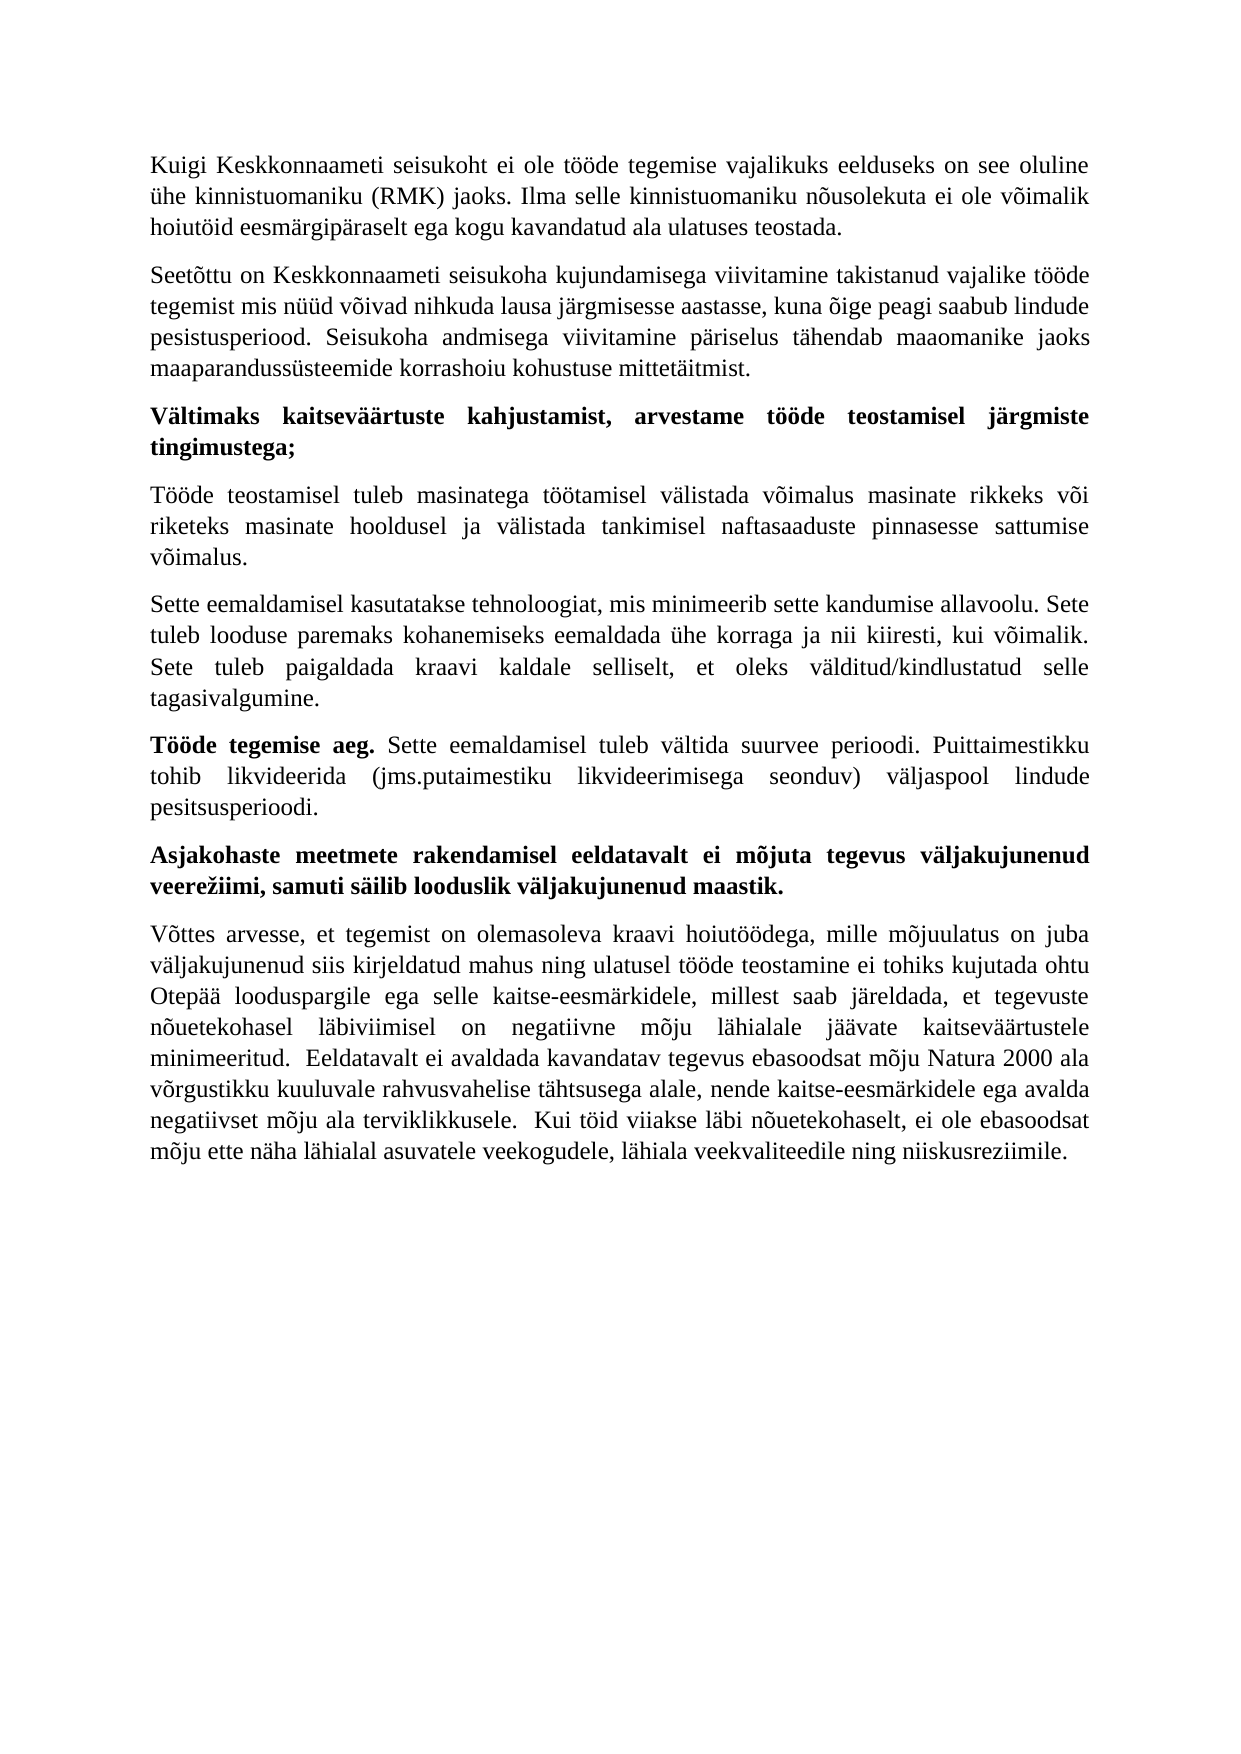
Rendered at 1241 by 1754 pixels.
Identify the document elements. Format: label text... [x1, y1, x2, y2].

text Seetõttu on Keskkonnaameti seisukoha kujundamisega viivitamine takistanud vajalike tööde tegemist mis nüüd võivad nihkuda lausa järgmisesse aastasse, kuna õige peagi saabub lindude pesistusperiood. Seisukoha andmisega viivitamine päriselus tähendab maaomanike jaoks maaparandussüsteemide korrashoiu kohustuse mittetäitmist. [150, 260, 1090, 382]
text Kuigi Keskkonnaameti seisukoht ei ole tööde tegemise vajalikuks eelduseks on see oluline ühe kinnistuomaniku (RMK) jaoks. Ilma selle kinnistuomaniku nõusolekuta ei ole võimalik hoiutöid eesmärgipäraselt ega kogu kavandatud ala ulatuses teostada. [150, 150, 1090, 241]
text Võttes arvesse, et tegemist on olemasoleva kraavi hoiutöödega, mille mõjuulatus on juba väljakujunenud siis kirjeldatud mahus ning ulatusel tööde teostamine ei tohiks kujutada ohtu Otepää looduspargile ega selle kaitse-eesmärkidele, millest saab järeldada, et tegevuste nõuetekohasel läbiviimisel on negatiivne mõju lähialale jäävate kaitseväärtustele minimeeritud. Eeldatavalt ei avaldada kavandatav tegevus ebasoodsat mõju Natura 2000 ala võrgustikku kuuluvale rahvusvahelise tähtsusega alale, nende kaitse-eesmärkidele ega avalda negatiivset mõju ala terviklikkusele. Kui töid viiakse läbi nõuetekohaselt, ei ole ebasoodsat mõju ette näha lähialal asuvatele veekogudele, lähiala veekvaliteedile ning niiskusreziimile. [150, 919, 1090, 1165]
text Sette eemaldamisel kasutatakse tehnoloogiat, mis minimeerib sette kandumise allavoolu. Sete tuleb looduse paremaks kohanemiseks eemaldada ühe korraga ja nii kiiresti, kui võimalik. Sete tuleb paigaldada kraavi kaldale selliselt, et oleks välditud/kindlustatud selle tagasivalgumine. [150, 589, 1090, 711]
text Asjakohaste meetmete rakendamisel eeldatavalt ei mõjuta tegevus väljakujunenud veerežiimi, samuti säilib looduslik väljakujunenud maastik. [150, 840, 1090, 900]
text Vältimaks kaitseväärtuste kahjustamist, arvestame tööde teostamisel järgmiste tingimustega; [150, 401, 1090, 461]
text Tööde tegemise aeg. Sette eemaldamisel tuleb vältida suurvee perioodi. Puittaimestikku tohib likvideerida (jms.putaimestiku likvideerimisega seonduv) väljaspool lindude pesitsusperioodi. [150, 730, 1090, 821]
text Tööde teostamisel tuleb masinatega töötamisel välistada võimalus masinate rikkeks või riketeks masinate hooldusel ja välistada tankimisel naftasaaduste pinnasesse sattumise võimalus. [150, 480, 1090, 571]
